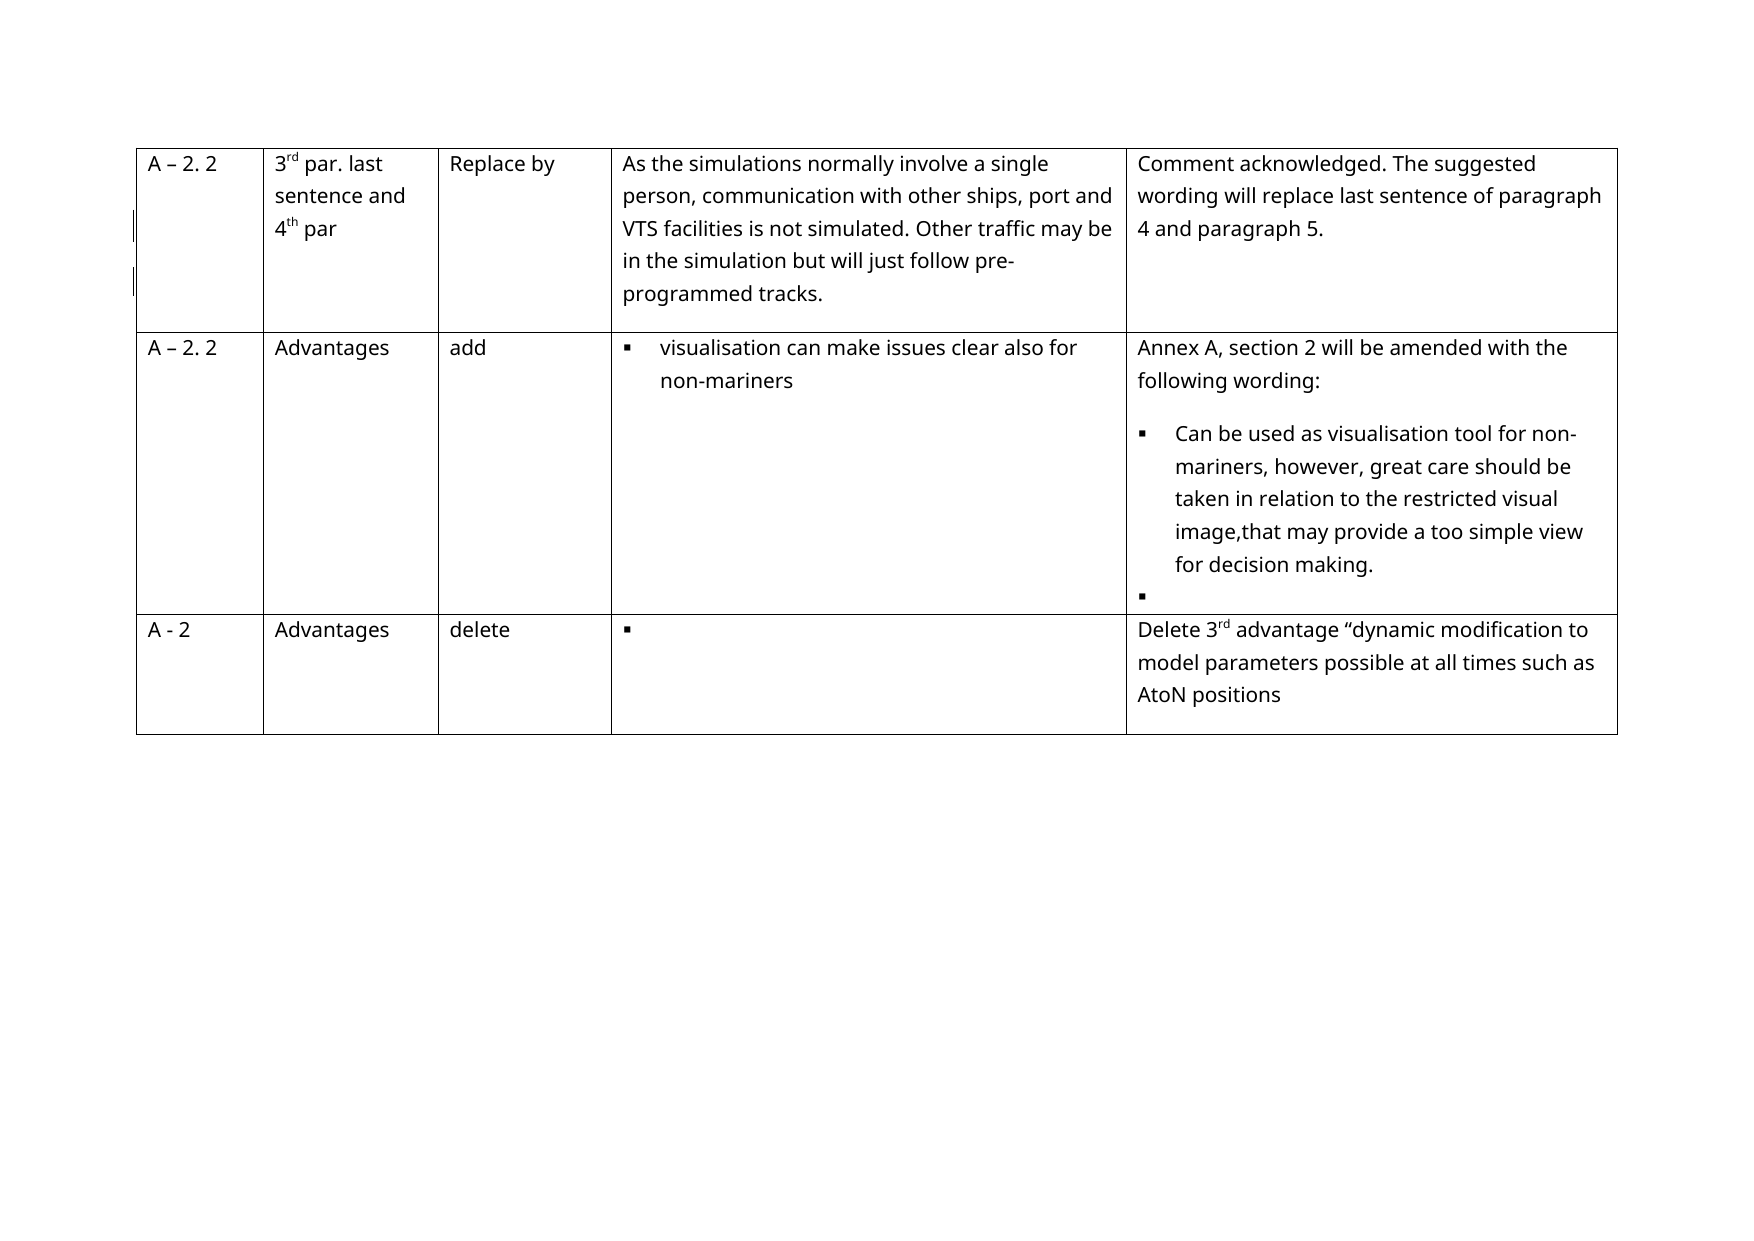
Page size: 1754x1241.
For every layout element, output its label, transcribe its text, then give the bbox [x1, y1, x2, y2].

table_cell Comment acknowledged. The suggested wording will replace last sentence of paragraph 4 and paragraph 5. [1127, 149, 1617, 332]
table_cell A – 2. 2 [137, 333, 263, 614]
table_cell [612, 615, 1126, 734]
table_cell 3rd par. last sentence and 4th par [264, 149, 438, 332]
table_cell A - 2 [137, 615, 263, 734]
table_cell Advantages [264, 333, 438, 614]
table_cell A – 2. 2 [137, 149, 263, 332]
table_cell Advantages [264, 615, 438, 734]
table_cell Annex A, section 2 will be amended with the following wording: Can be used as visualisation tool for non-mariners, however, great care should be taken in relation to the restricted visual image,that may provide a too simple view for decision making. [1127, 333, 1617, 614]
table_cell add [439, 333, 611, 614]
table_cell Delete 3rd advantage “dynamic modification to model parameters possible at all times such as AtoN positions [1127, 615, 1617, 734]
table_cell As the simulations normally involve a single person, communication with other ships, port and VTS facilities is not simulated. Other traffic may be in the simulation but will just follow pre-programmed tracks. [612, 149, 1126, 332]
table_cell Replace by [439, 149, 611, 332]
table_cell visualisation can make issues clear also for non-mariners [612, 333, 1126, 614]
table_cell delete [439, 615, 611, 734]
